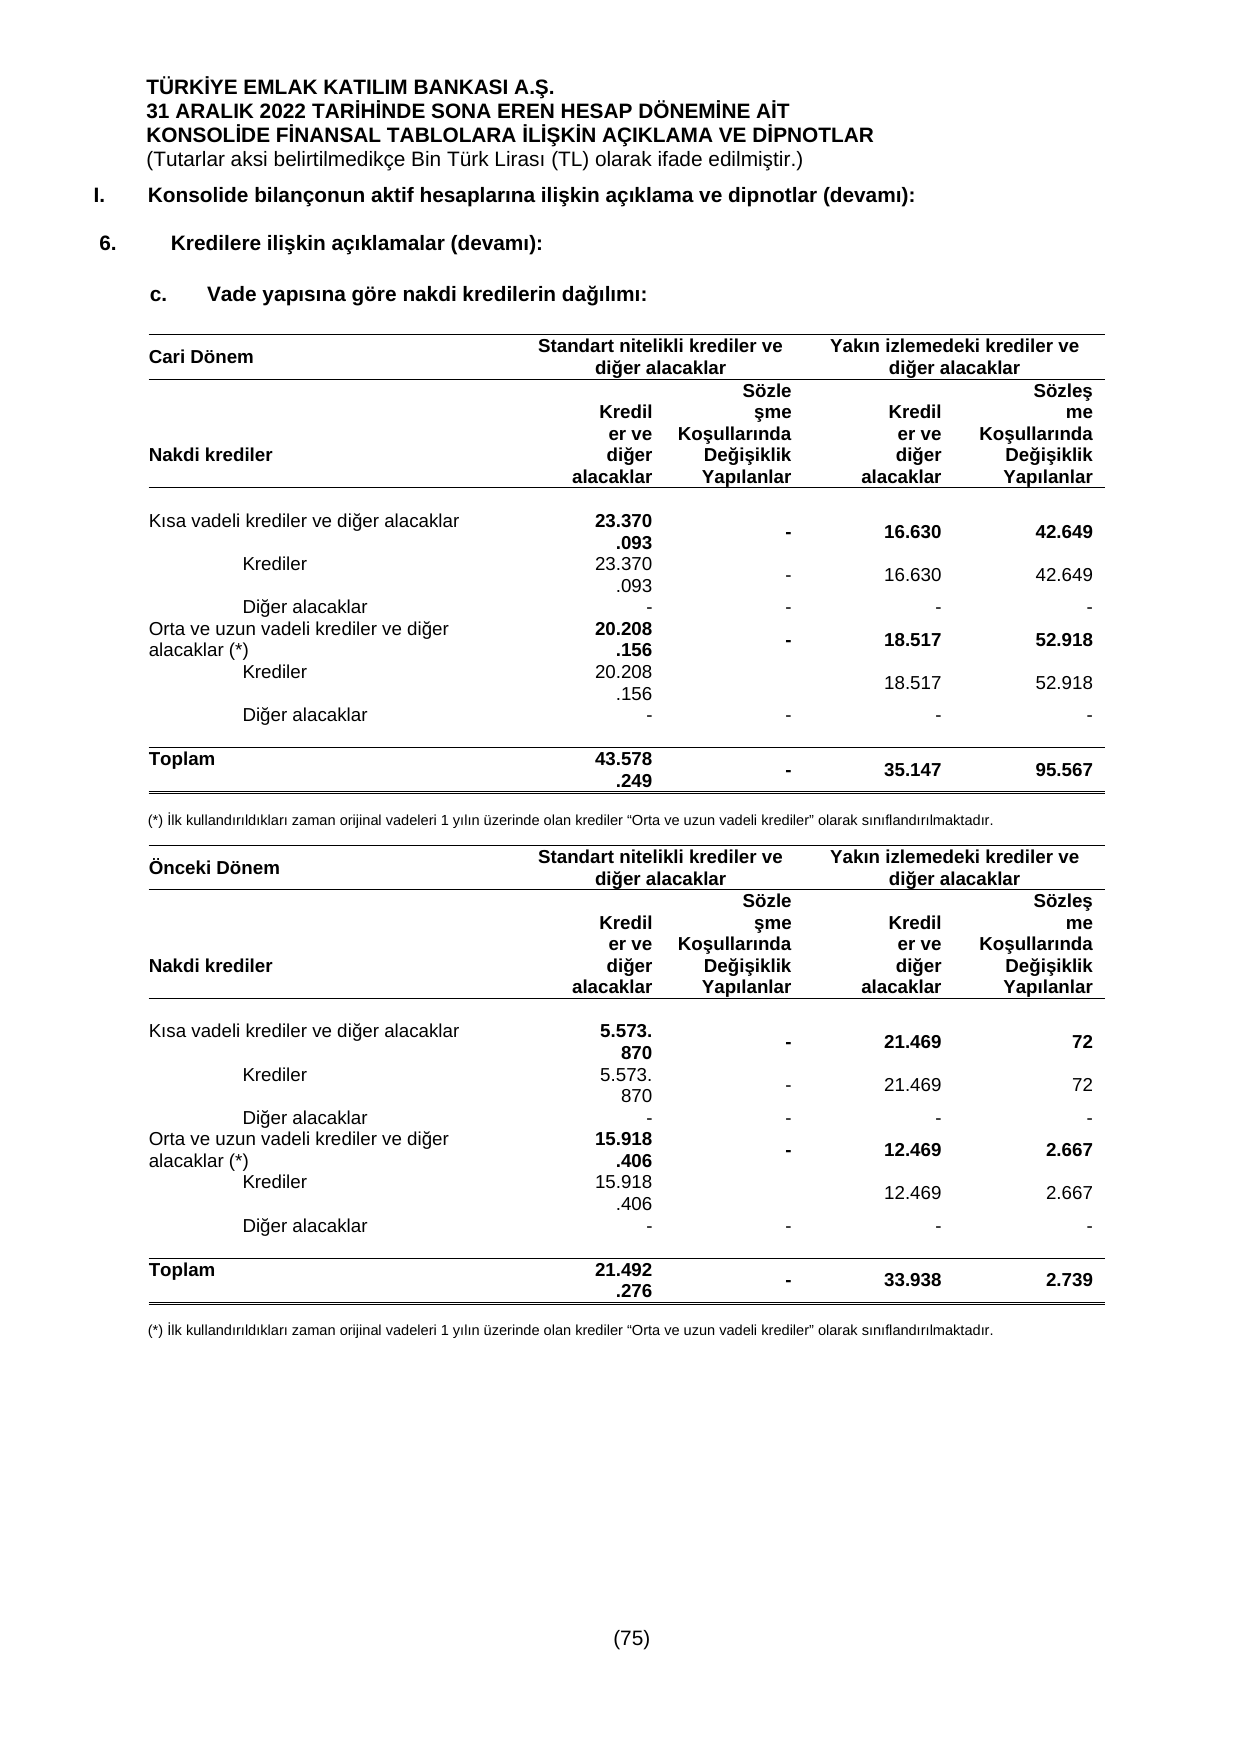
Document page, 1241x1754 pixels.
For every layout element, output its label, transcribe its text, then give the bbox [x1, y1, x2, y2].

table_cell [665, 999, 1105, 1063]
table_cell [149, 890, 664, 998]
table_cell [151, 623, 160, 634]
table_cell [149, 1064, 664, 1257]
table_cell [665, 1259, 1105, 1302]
list Konsolide bilançonun aktif hesaplarına ilişkin açıklama ve dipnotlar (devamı): [93, 183, 1116, 207]
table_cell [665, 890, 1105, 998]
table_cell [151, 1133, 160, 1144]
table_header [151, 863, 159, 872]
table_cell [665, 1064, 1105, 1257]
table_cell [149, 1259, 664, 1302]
text c. Vade yapısına göre nakdi kredilerin dağılımı: [149, 282, 1116, 306]
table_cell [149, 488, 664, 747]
text 6. Kredilere ilişkin açıklamalar (devamı): [93, 231, 1116, 255]
text (*) İlk kullandırıldıkları zaman orijinal vadeleri 1 yılın üzerinde olan krediler “Orta ve uzun vadeli krediler” olarak sınıflandırılmaktadır. [148, 1322, 1116, 1338]
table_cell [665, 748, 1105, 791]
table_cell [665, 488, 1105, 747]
text (*) İlk kullandırıldıkları zaman orijinal vadeleri 1 yılın üzerinde olan krediler “Orta ve uzun vadeli krediler” olarak sınıflandırılmaktadır. [148, 811, 1116, 828]
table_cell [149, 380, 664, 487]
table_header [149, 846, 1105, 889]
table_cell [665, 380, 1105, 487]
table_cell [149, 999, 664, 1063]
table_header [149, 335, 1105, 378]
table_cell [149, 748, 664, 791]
